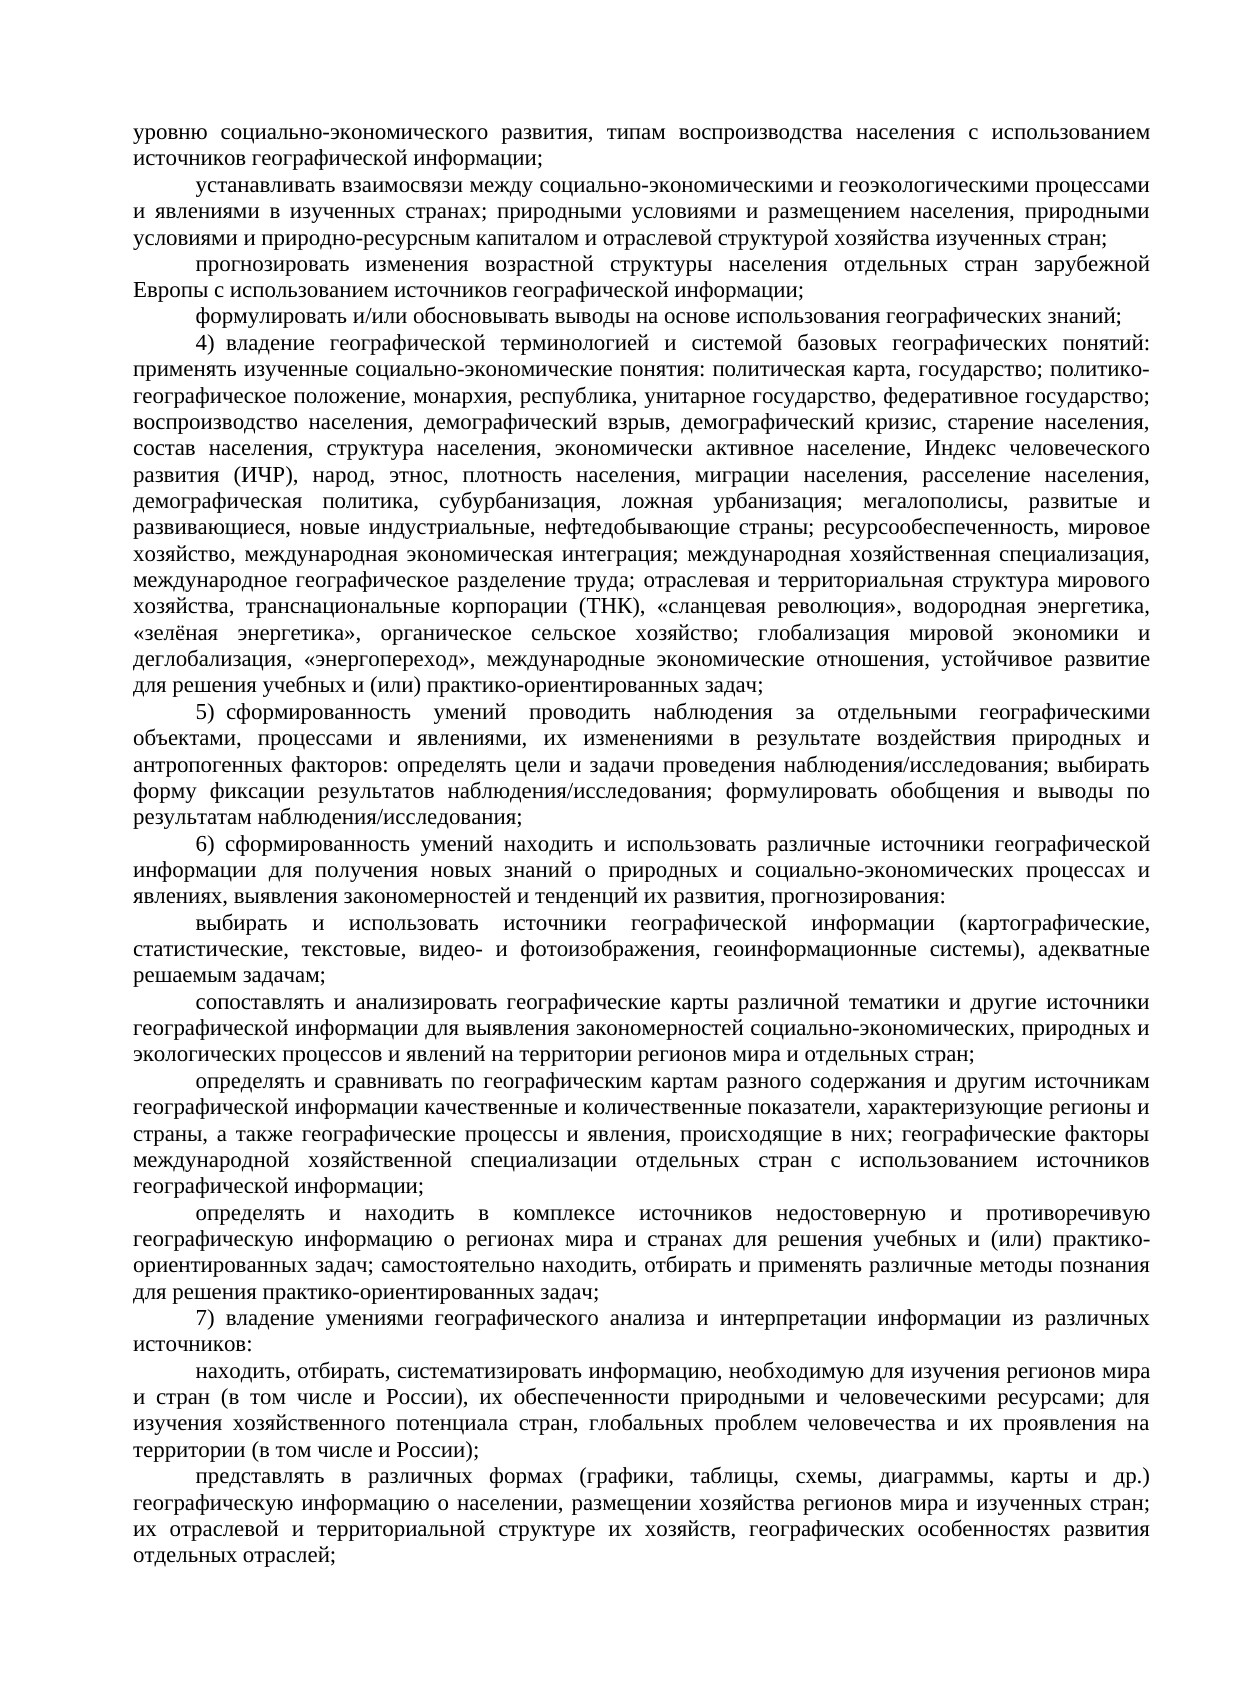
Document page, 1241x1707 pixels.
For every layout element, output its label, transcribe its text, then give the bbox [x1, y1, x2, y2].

text 5) сформированность умений проводить наблюдения за отдельными географическими объектами, процессами и явлениями, их изменениями в результате воздействия природных и антропогенных факторов: определять цели и задачи проведения наблюдения/исследования; выбирать форму фиксации результатов наблюдения/исследования; формулировать обобщения и выводы по результатам наблюдения/исследования; [133, 698, 1152, 830]
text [133, 118, 1152, 171]
text 7) владение умениями географического анализа и интерпретации информации из различных источников: [133, 1304, 1152, 1357]
text представлять в различных формах (графики, таблицы, схемы, диаграммы, карты и др.) географическую информацию о населении, размещении хозяйства регионов мира и изученных стран; их отраслевой и территориальной структуре их хозяйств, географических особенностях развития отдельных отраслей; [133, 1462, 1152, 1568]
text выбирать и использовать источники географической информации (картографические, статистические, текстовые, видео- и фотоизображения, геоинформационные системы), адекватные решаемым задачам; [133, 909, 1152, 988]
text устанавливать взаимосвязи между социально-экономическими и геоэкологическими процессами и явлениями в изученных странах; природными условиями и размещением населения, природными условиями и природно-ресурсным капиталом и отраслевой структурой хозяйства изученных стран; [133, 171, 1152, 250]
text 4) владение географической терминологией и системой базовых географических понятий: применять изученные социально-экономические понятия: политическая карта, государство; политико-географическое положение, монархия, республика, унитарное государство, федеративное государство; воспроизводство населения, демографический взрыв, демографический кризис, старение населения, состав населения, структура населения, экономически активное население, Индекс человеческого развития (ИЧР), народ, этнос, плотность населения, миграции населения, расселение населения, демографическая политика, субурбанизация, ложная урбанизация; мегалополисы, развитые и развивающиеся, новые индустриальные, нефтедобывающие страны; ресурсообеспеченность, мировое хозяйство, международная экономическая интеграция; международная хозяйственная специализация, международное географическое разделение труда; отраслевая и территориальная структура мирового хозяйства, транснациональные корпорации (ТНК), «сланцевая революция», водородная энергетика, «зелёная энергетика», органическое сельское хозяйство; глобализация мировой экономики и деглобализация, «энергопереход», международные экономические отношения, устойчивое развитие для решения учебных и (или) практико-ориентированных задач; [133, 329, 1152, 698]
text формулировать и/или обосновывать выводы на основе использования географических знаний; [133, 303, 1152, 329]
text определять и находить в комплексе источников недостоверную и противоречивую географическую информацию о регионах мира и странах для решения учебных и (или) практико-ориентированных задач; самостоятельно находить, отбирать и применять различные методы познания для решения практико-ориентированных задач; [133, 1199, 1152, 1304]
text сопоставлять и анализировать географические карты различной тематики и другие источники географической информации для выявления закономерностей социально-экономических, природных и экологических процессов и явлений на территории регионов мира и отдельных стран; [133, 988, 1152, 1067]
text находить, отбирать, систематизировать информацию, необходимую для изучения регионов мира и стран (в том числе и России), их обеспеченности природными и человеческими ресурсами; для изучения хозяйственного потенциала стран, глобальных проблем человечества и их проявления на территории (в том числе и России); [133, 1357, 1152, 1462]
text 6) сформированность умений находить и использовать различные источники географической информации для получения новых знаний о природных и социально-экономических процессах и явлениях, выявления закономерностей и тенденций их развития, прогнозирования: [133, 830, 1152, 909]
text прогнозировать изменения возрастной структуры населения отдельных стран зарубежной Европы с использованием источников географической информации; [133, 250, 1152, 303]
text определять и сравнивать по географическим картам разного содержания и другим источникам географической информации качественные и количественные показатели, характеризующие регионы и страны, а также географические процессы и явления, происходящие в них; географические факторы международной хозяйственной специализации отдельных стран с использованием источников географической информации; [133, 1067, 1152, 1199]
